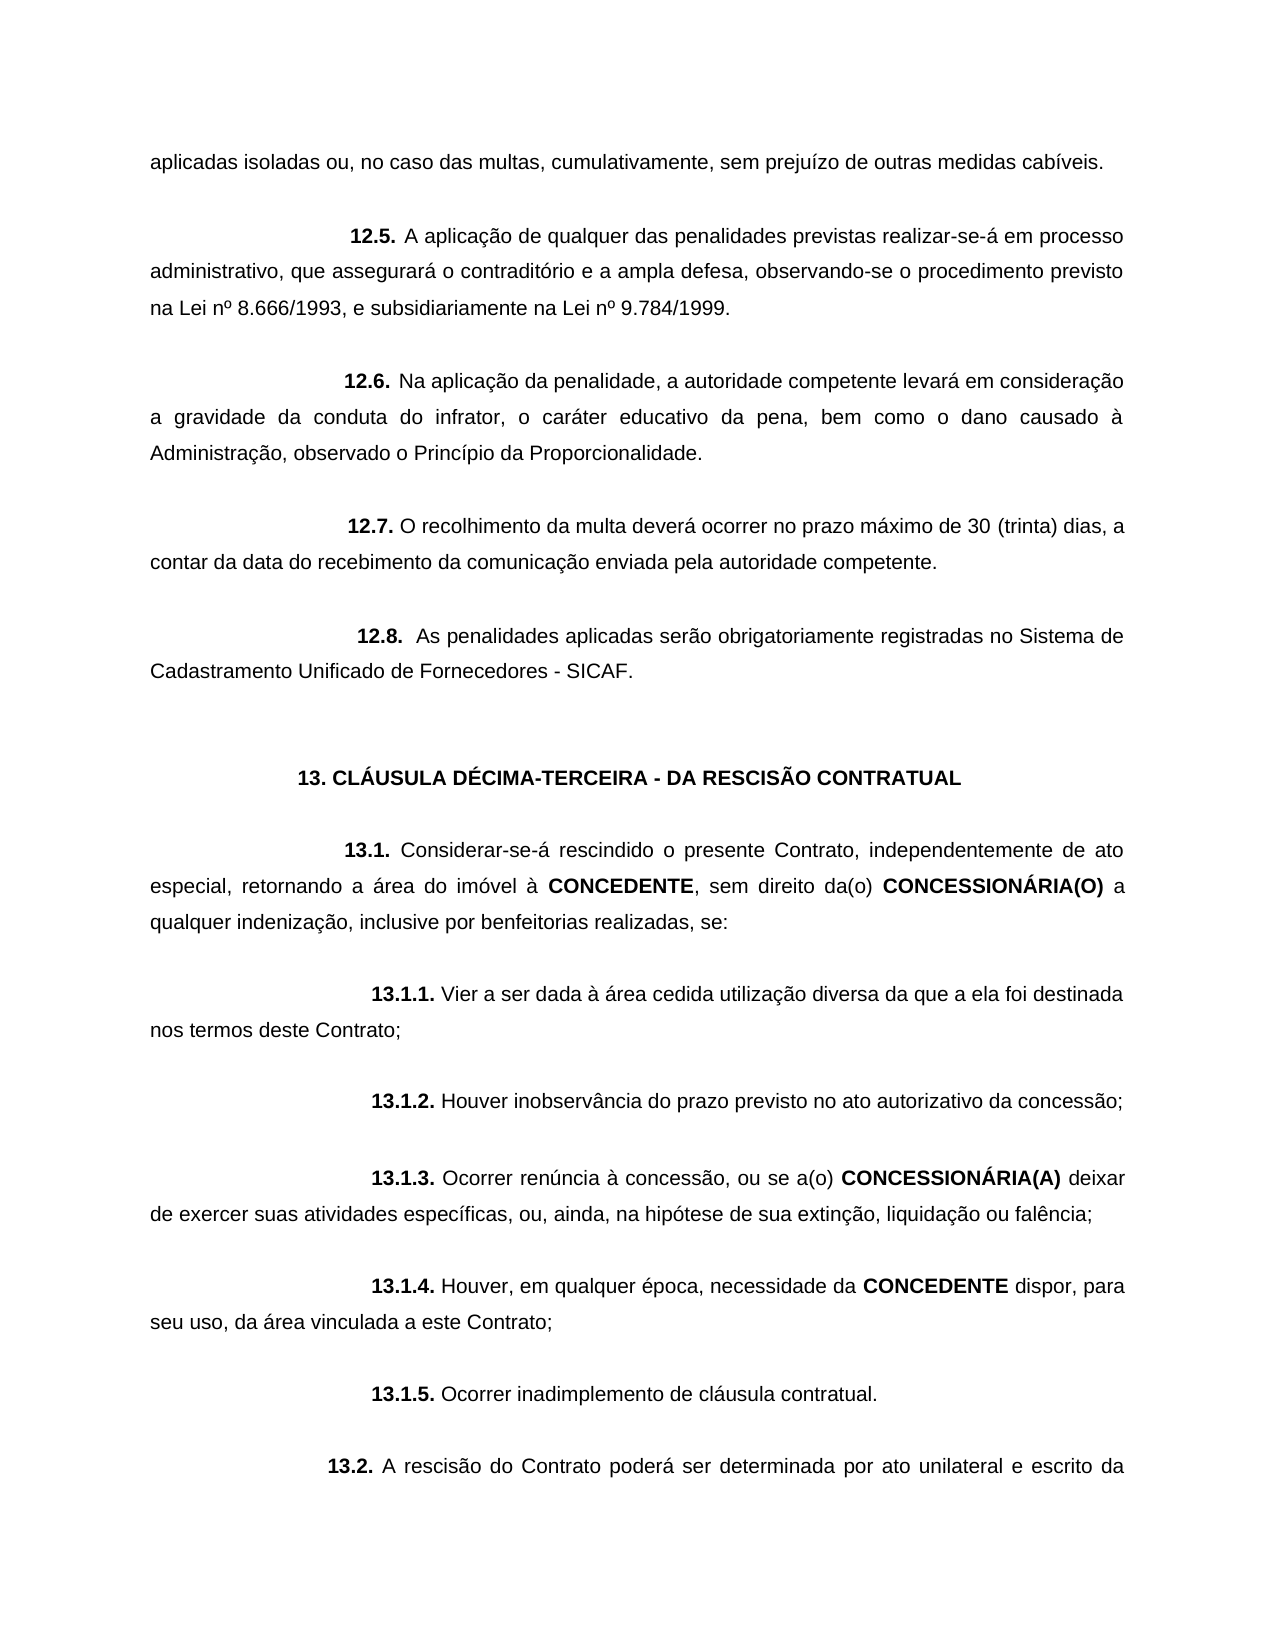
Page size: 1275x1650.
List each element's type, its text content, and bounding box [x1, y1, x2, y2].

text 12.5. A aplicação de qualquer das penalidades previstas realizar-se-á em processo administrativo, que assegurará o contraditório e a ampla defesa, observando-se o procedimento previsto na Lei nº 8.666/1993, e subsidiariamente na Lei nº 9.784/1999. [150, 223, 1125, 319]
text 13. CLÁUSULA DÉCIMA-TERCEIRA - DA RESCISÃO CONTRATUAL [150, 766, 1125, 790]
text 13.1.3. Ocorrer renúncia à concessão, ou se a(o) CONCESSIONÁRIA(A) deixar de exercer suas atividades específicas, ou, ainda, na hipótese de sua extinção, liquidação ou falência; [150, 1166, 1125, 1226]
text 12.8. As penalidades aplicadas serão obrigatoriamente registradas no Sistema de Cadastramento Unificado de Fornecedores - SICAF. [150, 623, 1125, 683]
text 13.1.5. Ocorrer inadimplemento de cláusula contratual. [150, 1382, 1125, 1406]
text 12.7. O recolhimento da multa deverá ocorrer no prazo máximo de 30 (trinta) dias, a contar da data do recebimento da comunicação enviada pela autoridade competente. [150, 514, 1125, 574]
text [150, 1453, 1125, 1477]
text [150, 150, 1125, 174]
text 12.6. Na aplicação da penalidade, a autoridade competente levará em consideração a gravidade da conduta do infrator, o caráter educativo da pena, bem como o dano causado à Administração, observado o Princípio da Proporcionalidade. [150, 369, 1125, 464]
text 13.1.2. Houver inobservância do prazo previsto no ato autorizativo da concessão; [150, 1089, 1125, 1113]
text 13.1.4. Houver, em qualquer época, necessidade da CONCEDENTE dispor, para seu uso, da área vinculada a este Contrato; [150, 1274, 1125, 1334]
text 13.1. Considerar-se-á rescindido o presente Contrato, independentemente de ato especial, retornando a área do imóvel à CONCEDENTE, sem direito da(o) CONCESSIONÁRIA(O) a qualquer indenização, inclusive por benfeitorias realizadas, se: [150, 838, 1125, 933]
text 13.1.1. Vier a ser dada à área cedida utilização diversa da que a ela foi destinada nos termos deste Contrato; [150, 981, 1125, 1041]
